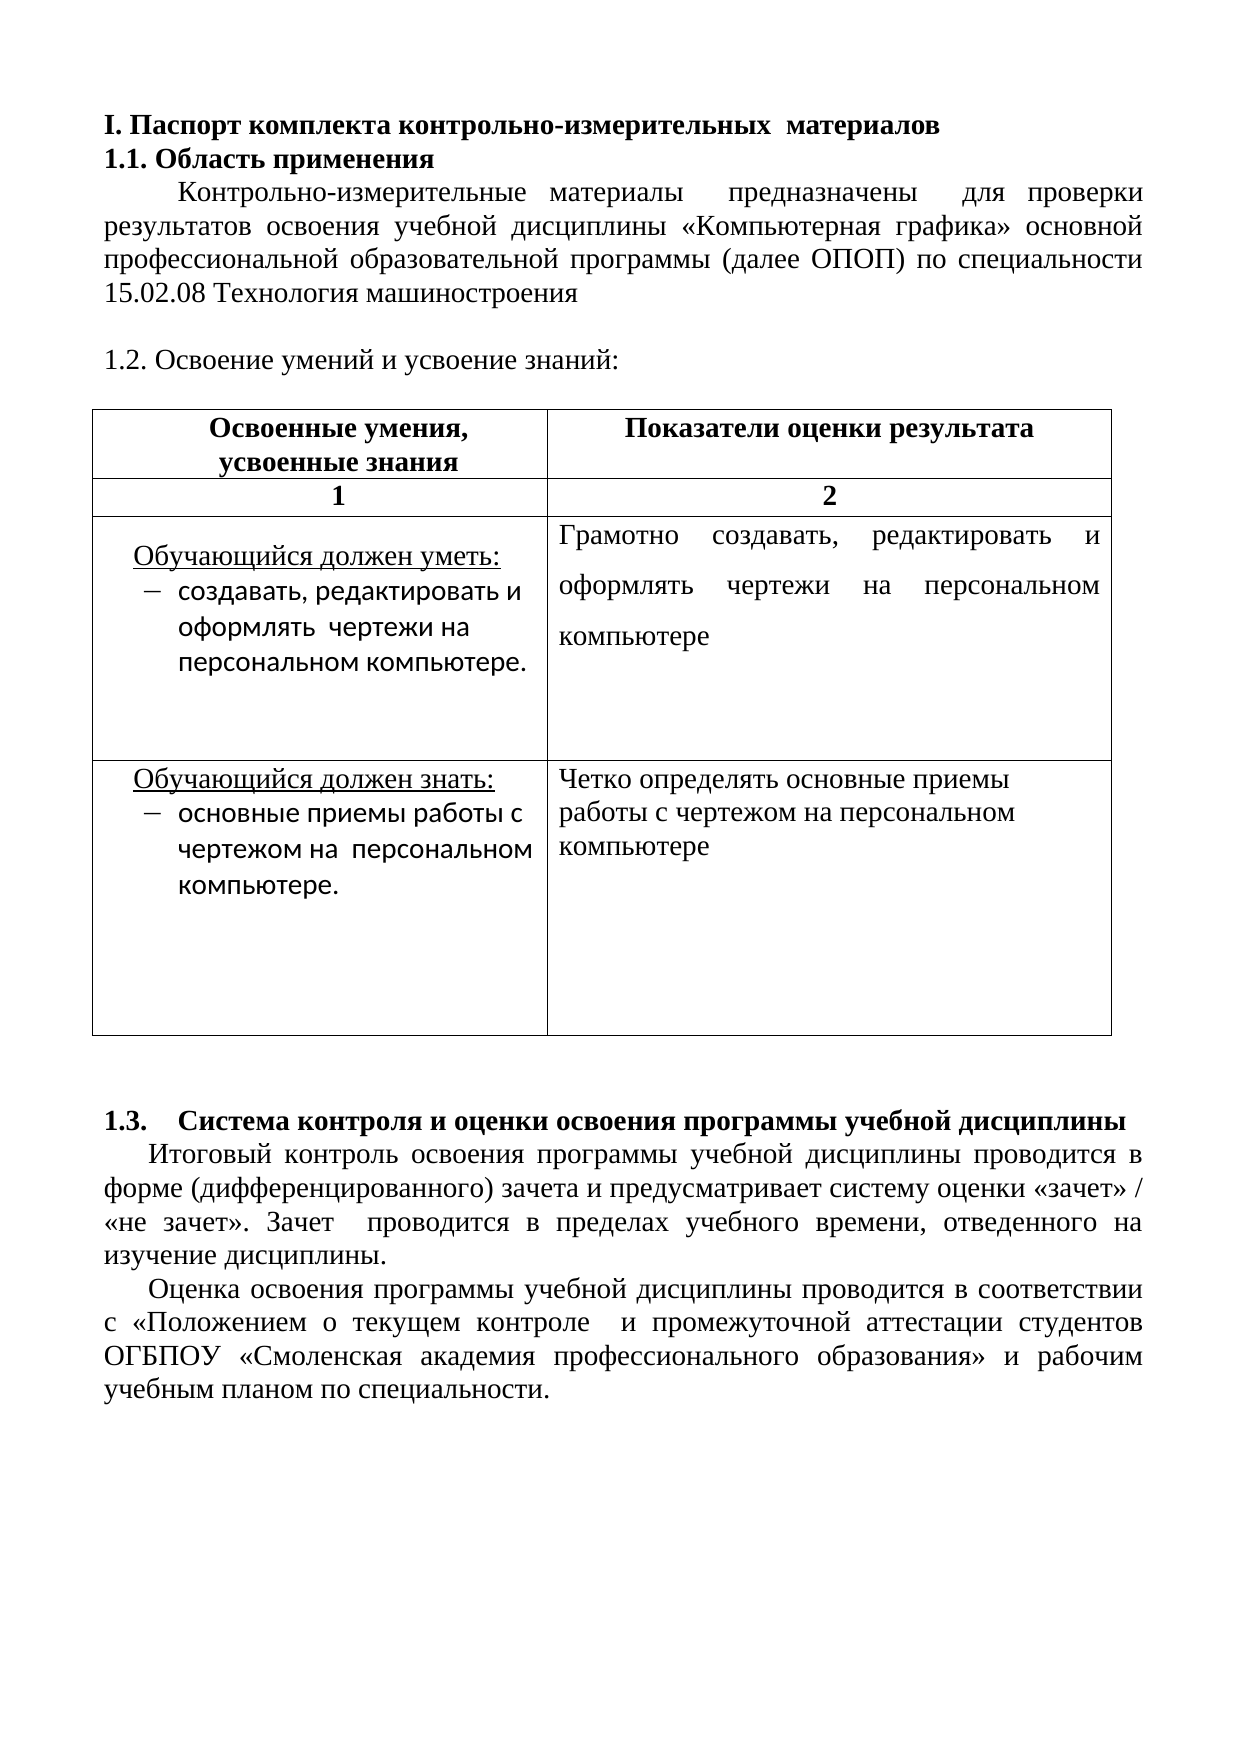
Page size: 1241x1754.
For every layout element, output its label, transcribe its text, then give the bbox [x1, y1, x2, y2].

table_cell 1 [93, 479, 547, 516]
table_cell 2 [548, 479, 1111, 516]
text Оценка освоения программы учебной дисциплины проводится в соответствии с «Положением о текущем контроле и промежуточной аттестации студентов ОГБПОУ «Смоленская академия профессионального образования» и рабочим учебным планом по специальности. [103, 1271, 1144, 1405]
table_cell Четко определять основные приемы работы с чертежом на персональном компьютере [548, 761, 1111, 1035]
table_cell Грамотно создавать, редактировать и оформлять чертежи на персональном компьютере [548, 517, 1111, 760]
list Система контроля и оценки освоения программы учебной дисциплины [103, 1103, 1144, 1137]
text Итоговый контроль освоения программы учебной дисциплины проводится в форме (дифференцированного) зачета и предусматривает систему оценки «зачет» / «не зачет». Зачет проводится в пределах учебного времени, отведенного на изучение дисциплины. [103, 1137, 1144, 1271]
table_cell Обучающийся должен уметь: создавать, редактировать и оформлять чертежи на персональном компьютере. [93, 517, 547, 760]
table_header Освоенные умения, усвоенные знания [93, 410, 547, 477]
table_header Показатели оценки результата [548, 410, 1111, 477]
table_cell Обучающийся должен знать: основные приемы работы с чертежом на персональном компьютере. [93, 761, 547, 1035]
text Контрольно-измерительные материалы предназначены для проверки результатов освоения учебной дисциплины «Компьютерная графика» основной профессиональной образовательной программы (далее ОПОП) по специальности 15.02.08 Технология машиностроения [103, 174, 1144, 309]
text 1.2. Освоение умений и усвоение знаний: [103, 342, 1144, 376]
subtitle 1.1. Область применения [103, 141, 1144, 174]
subtitle I. Паспорт комплекта контрольно-измерительных материалов [103, 107, 1144, 141]
